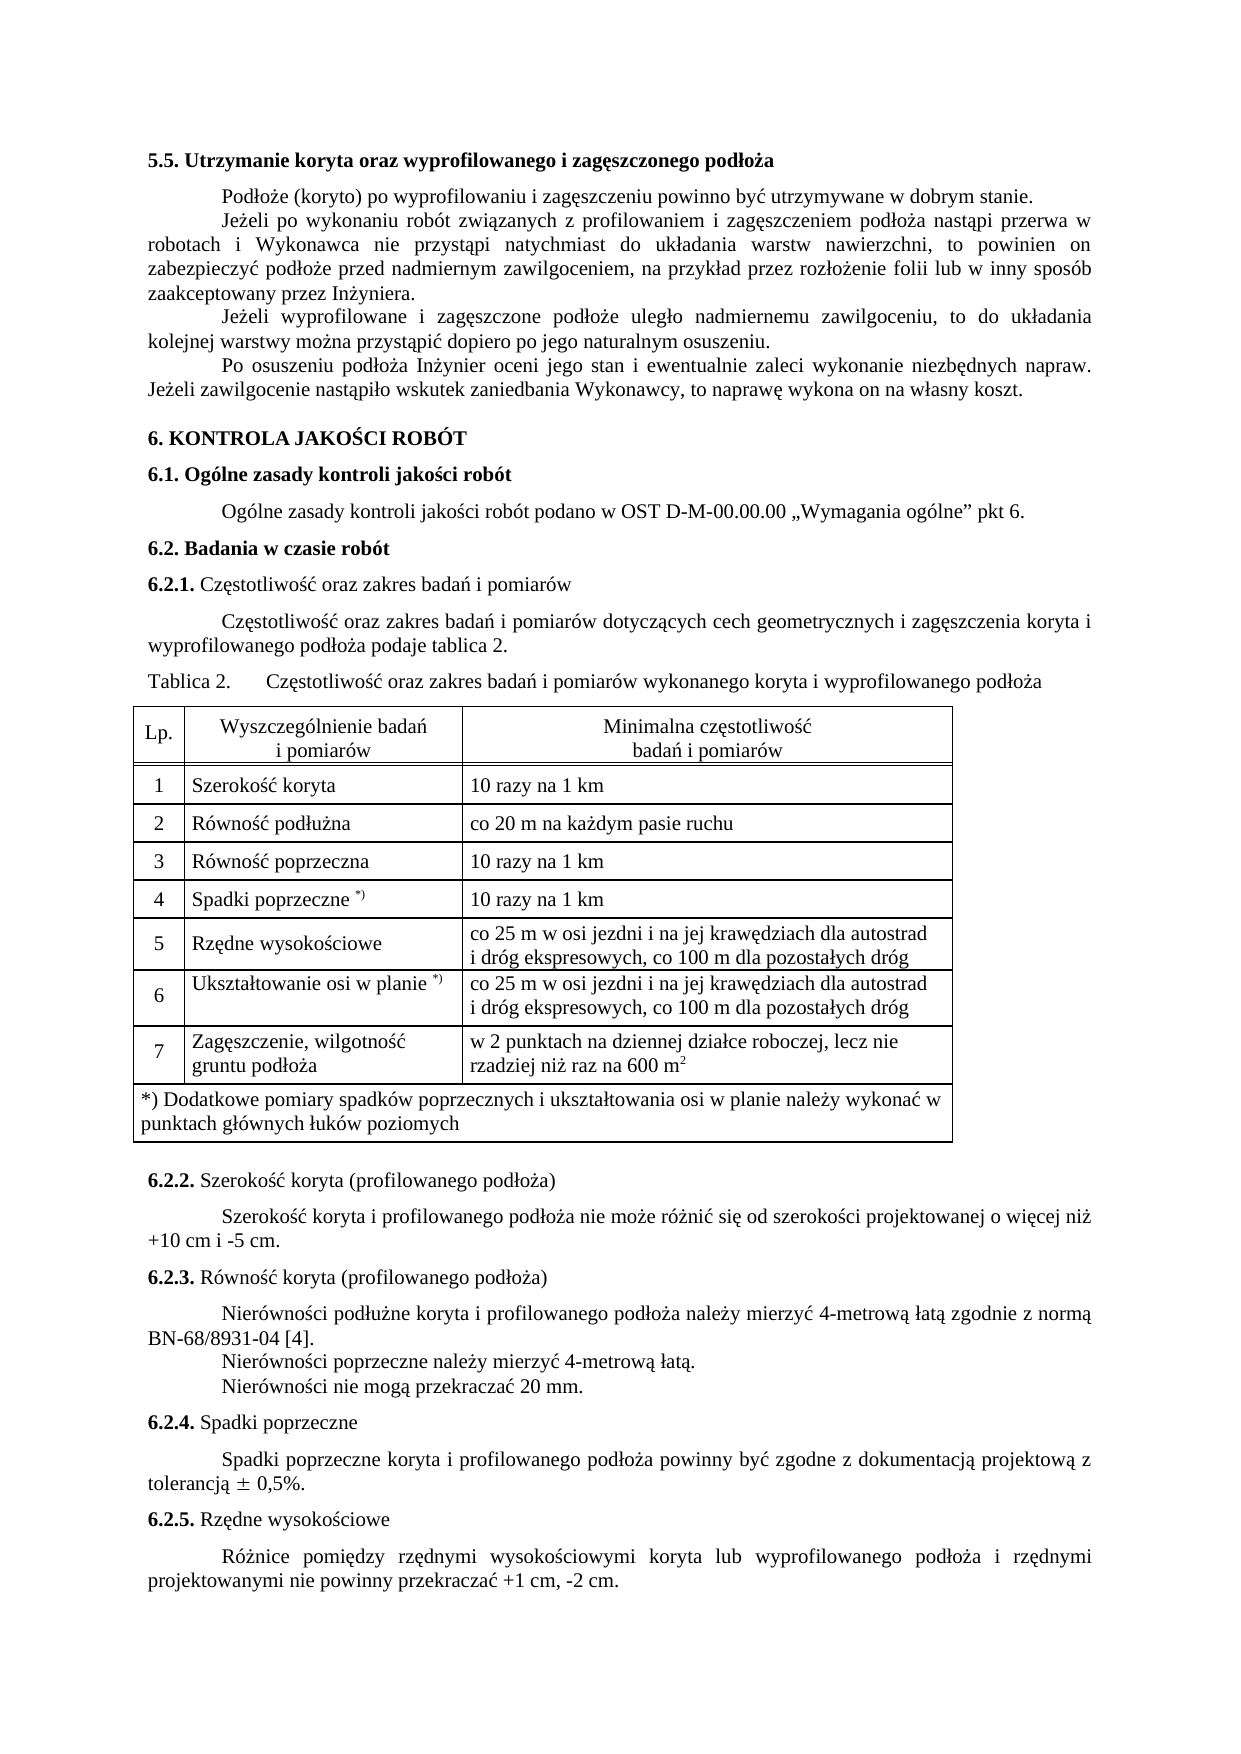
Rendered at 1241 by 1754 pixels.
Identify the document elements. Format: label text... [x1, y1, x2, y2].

table_cell w 2 punktach na dziennej działce roboczej, lecz nie rzadziej niż raz na 600 m2 [463, 1027, 952, 1083]
table_cell Równość podłużna [185, 805, 462, 841]
table_cell Zagęszczenie, wilgotność gruntu podłoża [185, 1027, 462, 1083]
table_header Minimalna częstotliwość badań i pomiarów [463, 707, 952, 762]
table_cell 1 [134, 766, 184, 803]
table_cell co 25 m w osi jezdni i na jej krawędziach dla autostrad i dróg ekspresowych, co 100 m dla pozostałych dróg [463, 919, 952, 969]
text Nierówności poprzeczne należy mierzyć 4-metrową łatą. [148, 1349, 1093, 1373]
text 6.2. Badania w czasie robót [148, 535, 1093, 559]
text Ogólne zasady kontroli jakości robót podano w OST D-M-00.00.00 „Wymagania ogólne” pkt 6. [148, 499, 1093, 523]
text Podłoże (koryto) po wyprofilowaniu i zagęszczeniu powinno być utrzymywane w dobrym stanie. [148, 184, 1093, 208]
text Spadki poprzeczne koryta i profilowanego podłoża powinny być zgodne z dokumentacją projektową z tolerancją 0,5%. [148, 1447, 1093, 1495]
text Tablica 2. Częstotliwość oraz zakres badań i pomiarów wykonanego koryta i wyprofilowanego podłoża [148, 669, 1093, 693]
table_cell *) Dodatkowe pomiary spadków poprzecznych i ukształtowania osi w planie należy wykonać w punktach głównych łuków poziomych [134, 1085, 952, 1141]
table_cell Równość poprzeczna [185, 843, 462, 879]
text Jeżeli po wykonaniu robót związanych z profilowaniem i zagęszczeniem podłoża nastąpi przerwa w robotach i Wykonawca nie przystąpi natychmiast do układania warstw nawierzchni, to powinien on zabezpieczyć podłoże przed nadmiernym zawilgoceniem, na przykład przez rozłożenie folii lub w inny sposób zaakceptowany przez Inżyniera. [148, 208, 1093, 304]
text Różnice pomiędzy rzędnymi wysokościowymi koryta lub wyprofilowanego podłoża i rzędnymi projektowanymi nie powinny przekraczać +1 cm, -2 cm. [148, 1544, 1093, 1592]
text 6.2.1. Częstotliwość oraz zakres badań i pomiarów [148, 572, 1093, 596]
text 6.2.4. Spadki poprzeczne [148, 1410, 1093, 1434]
text Jeżeli wyprofilowane i zagęszczone podłoże uległo nadmiernemu zawilgoceniu, to do układania kolejnej warstwy można przystąpić dopiero po jego naturalnym osuszeniu. [148, 304, 1093, 353]
table_cell 4 [134, 881, 184, 917]
table_cell 5 [134, 919, 184, 969]
table_cell Szerokość koryta [185, 766, 462, 803]
table_cell Ukształtowanie osi w planie *) [185, 971, 462, 1025]
text Szerokość koryta i profilowanego podłoża nie może różnić się od szerokości projektowanej o więcej niż +10 cm i -5 cm. [148, 1204, 1093, 1252]
table_cell 3 [134, 843, 184, 879]
table_cell 10 razy na 1 km [463, 843, 952, 879]
table_cell 2 [134, 805, 184, 841]
table_header Wyszczególnienie badań i pomiarów [185, 707, 462, 762]
table_cell 10 razy na 1 km [463, 766, 952, 803]
text 6. kontrola jakości robót [148, 426, 1093, 450]
text 5.5. Utrzymanie koryta oraz wyprofilowanego i zagęszczonego podłoża [148, 148, 1093, 172]
table_cell 6 [134, 971, 184, 1025]
table_cell Spadki poprzeczne *) [185, 881, 462, 917]
text 6.2.2. Szerokość koryta (profilowanego podłoża) [148, 1168, 1093, 1192]
text Nierówności nie mogą przekraczać 20 mm. [148, 1373, 1093, 1398]
text Nierówności podłużne koryta i profilowanego podłoża należy mierzyć 4-metrową łatą zgodnie z normą BN-68/8931-04 [4]. [148, 1301, 1093, 1349]
text Po osuszeniu podłoża Inżynier oceni jego stan i ewentualnie zaleci wykonanie niezbędnych napraw. Jeżeli zawilgocenie nastąpiło wskutek zaniedbania Wykonawcy, to naprawę wykona on na własny koszt. [148, 353, 1093, 401]
text 6.2.5. Rzędne wysokościowe [148, 1507, 1093, 1531]
table_cell co 20 m na każdym pasie ruchu [463, 805, 952, 841]
table_cell co 25 m w osi jezdni i na jej krawędziach dla autostrad i dróg ekspresowych, co 100 m dla pozostałych dróg [463, 971, 952, 1025]
text Częstotliwość oraz zakres badań i pomiarów dotyczących cech geometrycznych i zagęszczenia koryta i wyprofilowanego podłoża podaje tablica 2. [148, 608, 1093, 657]
table_cell 10 razy na 1 km [463, 881, 952, 917]
text 6.2.3. Równość koryta (profilowanego podłoża) [148, 1265, 1093, 1289]
table_header Lp. [134, 707, 184, 762]
text 6.1. Ogólne zasady kontroli jakości robót [148, 462, 1093, 486]
table_cell Rzędne wysokościowe [185, 919, 462, 969]
table_cell 7 [134, 1027, 184, 1083]
